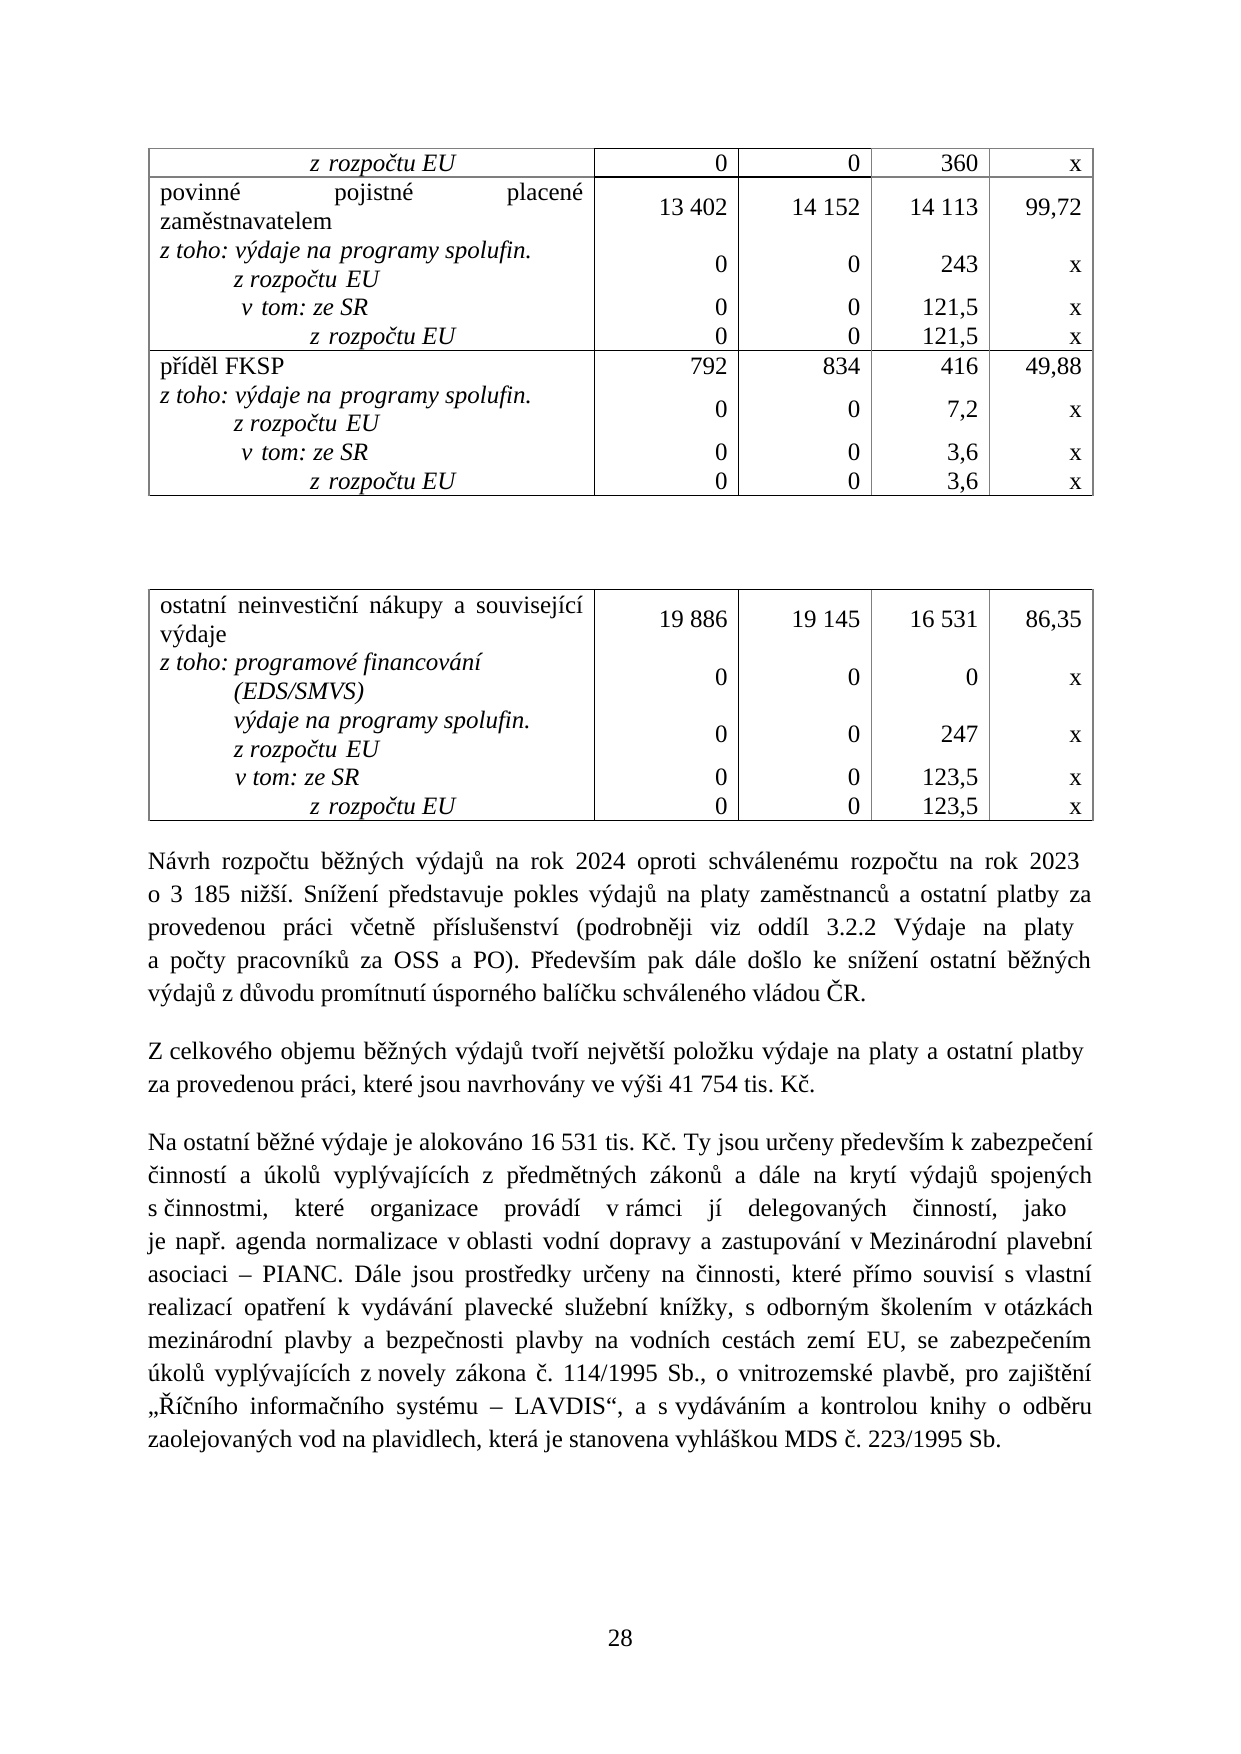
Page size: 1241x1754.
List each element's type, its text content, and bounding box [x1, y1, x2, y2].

table_cell 123,5 [872, 763, 989, 791]
table_cell x [990, 293, 1092, 321]
table_cell 792 [595, 351, 738, 380]
table_cell 121,5 [872, 293, 989, 321]
table_cell z rozpočtu EU [150, 466, 594, 495]
table_cell 0 [739, 149, 871, 176]
table_cell příděl FKSP [150, 351, 594, 380]
table_cell z rozpočtu EU [150, 149, 594, 176]
table_cell 247 [872, 705, 989, 762]
table_cell 0 [595, 791, 738, 820]
table_cell x [990, 763, 1092, 791]
table_cell 123,5 [872, 791, 989, 820]
table_cell 0 [595, 321, 738, 350]
table_cell 13 402 [595, 178, 738, 235]
table_cell 0 [595, 293, 738, 321]
table_cell x [990, 321, 1092, 350]
table_header 86,35 [990, 590, 1092, 647]
table_cell x [990, 466, 1092, 495]
table_cell 0 [739, 380, 871, 437]
table_cell 121,5 [872, 321, 989, 350]
table_header 16 531 [872, 590, 989, 647]
table_cell x [990, 791, 1092, 820]
table_cell z toho: programové financování (EDS/SMVS) [150, 648, 594, 705]
table_cell x [990, 705, 1092, 762]
table_cell x [990, 648, 1092, 705]
table_cell povinné pojistné placené zaměstnavatelem [150, 178, 594, 235]
table_cell 0 [595, 380, 738, 437]
table_cell 416 [872, 351, 989, 380]
table_cell z toho: výdaje na programy spolufin. z rozpočtu EU [150, 380, 594, 437]
table_cell 49,88 [990, 351, 1092, 380]
table_cell 7,2 [872, 380, 989, 437]
table_cell 834 [739, 351, 871, 380]
table_cell 0 [595, 648, 738, 705]
table_cell 0 [595, 235, 738, 292]
table_cell 360 [872, 149, 989, 176]
table_cell 0 [739, 466, 871, 495]
table_cell 0 [739, 321, 871, 350]
table_cell 0 [872, 648, 989, 705]
table_cell výdaje na programy spolufin. z rozpočtu EU [150, 705, 594, 762]
table_cell x [990, 380, 1092, 437]
table_cell 0 [739, 705, 871, 762]
table_header ostatní neinvestiční nákupy a související výdaje [150, 590, 594, 647]
table_cell 0 [595, 466, 738, 495]
table_cell 14 113 [872, 178, 989, 235]
text Z celkového objemu běžných výdajů tvoří největší položku výdaje na platy a ostatní platby za provedenou práci, které jsou navrhovány ve výši 41 754 tis. Kč. [148, 1036, 1093, 1098]
table_cell x [990, 437, 1092, 466]
table_cell x [990, 235, 1092, 292]
table_cell x [990, 149, 1092, 176]
table_cell 243 [872, 235, 989, 292]
table_cell 0 [595, 149, 738, 176]
text Na ostatní běžné výdaje je alokováno 16 531 tis. Kč. Ty jsou určeny především k zabezpečení činností a úkolů vyplývajících z předmětných zákonů a dále na krytí výdajů spojených s činnostmi, které organizace provádí v rámci jí delegovaných činností, jako je např. agenda normalizace v oblasti vodní dopravy a zastupování v Mezinárodní plavební asociaci – PIANC. Dále jsou prostředky určeny na činnosti, které přímo souvisí s vlastní realizací opatření k vydávání plavecké služební knížky, s odborným školením v otázkách mezinárodní plavby a bezpečnosti plavby na vodních cestách zemí EU, se zabezpečením úkolů vyplývajících z novely zákona č. 114/1995 Sb., o vnitrozemské plavbě, pro zajištění „Říčního informačního systému – LAVDIS“, a s vydáváním a kontrolou knihy o odběru zaolejovaných vod na plavidlech, která je stanovena vyhláškou MDS č. 223/1995 Sb. [148, 1127, 1093, 1453]
text Návrh rozpočtu běžných výdajů na rok 2024 oproti schválenému rozpočtu na rok 2023 o 3 185 nižší. Snížení představuje pokles výdajů na platy zaměstnanců a ostatní platby za provedenou práci včetně příslušenství (podrobněji viz oddíl 3.2.2 Výdaje na platy a počty pracovníků za OSS a PO). Především pak dále došlo ke snížení ostatní běžných výdajů z důvodu promítnutí úsporného balíčku schváleného vládou ČR. [148, 846, 1093, 1007]
table_cell 0 [739, 437, 871, 466]
table_cell 0 [739, 763, 871, 791]
table_cell 0 [595, 705, 738, 762]
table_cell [150, 235, 594, 292]
table_cell 3,6 [872, 466, 989, 495]
table_cell v tom: ze SR [150, 437, 594, 466]
table_header 19 886 [595, 590, 738, 647]
table_cell 0 [739, 235, 871, 292]
table_cell v tom: ze SR [150, 763, 594, 791]
table_cell 0 [595, 763, 738, 791]
table_cell 3,6 [872, 437, 989, 466]
table_cell v tom: ze SR [150, 293, 594, 321]
table_cell 14 152 [739, 178, 871, 235]
table_cell z rozpočtu EU [150, 791, 594, 820]
table_header 19 145 [739, 590, 871, 647]
table_cell z rozpočtu EU [150, 321, 594, 350]
table_cell 99,72 [990, 178, 1092, 235]
table_cell 0 [595, 437, 738, 466]
table_cell 0 [739, 648, 871, 705]
table_cell 0 [739, 791, 871, 820]
table_cell 0 [739, 293, 871, 321]
